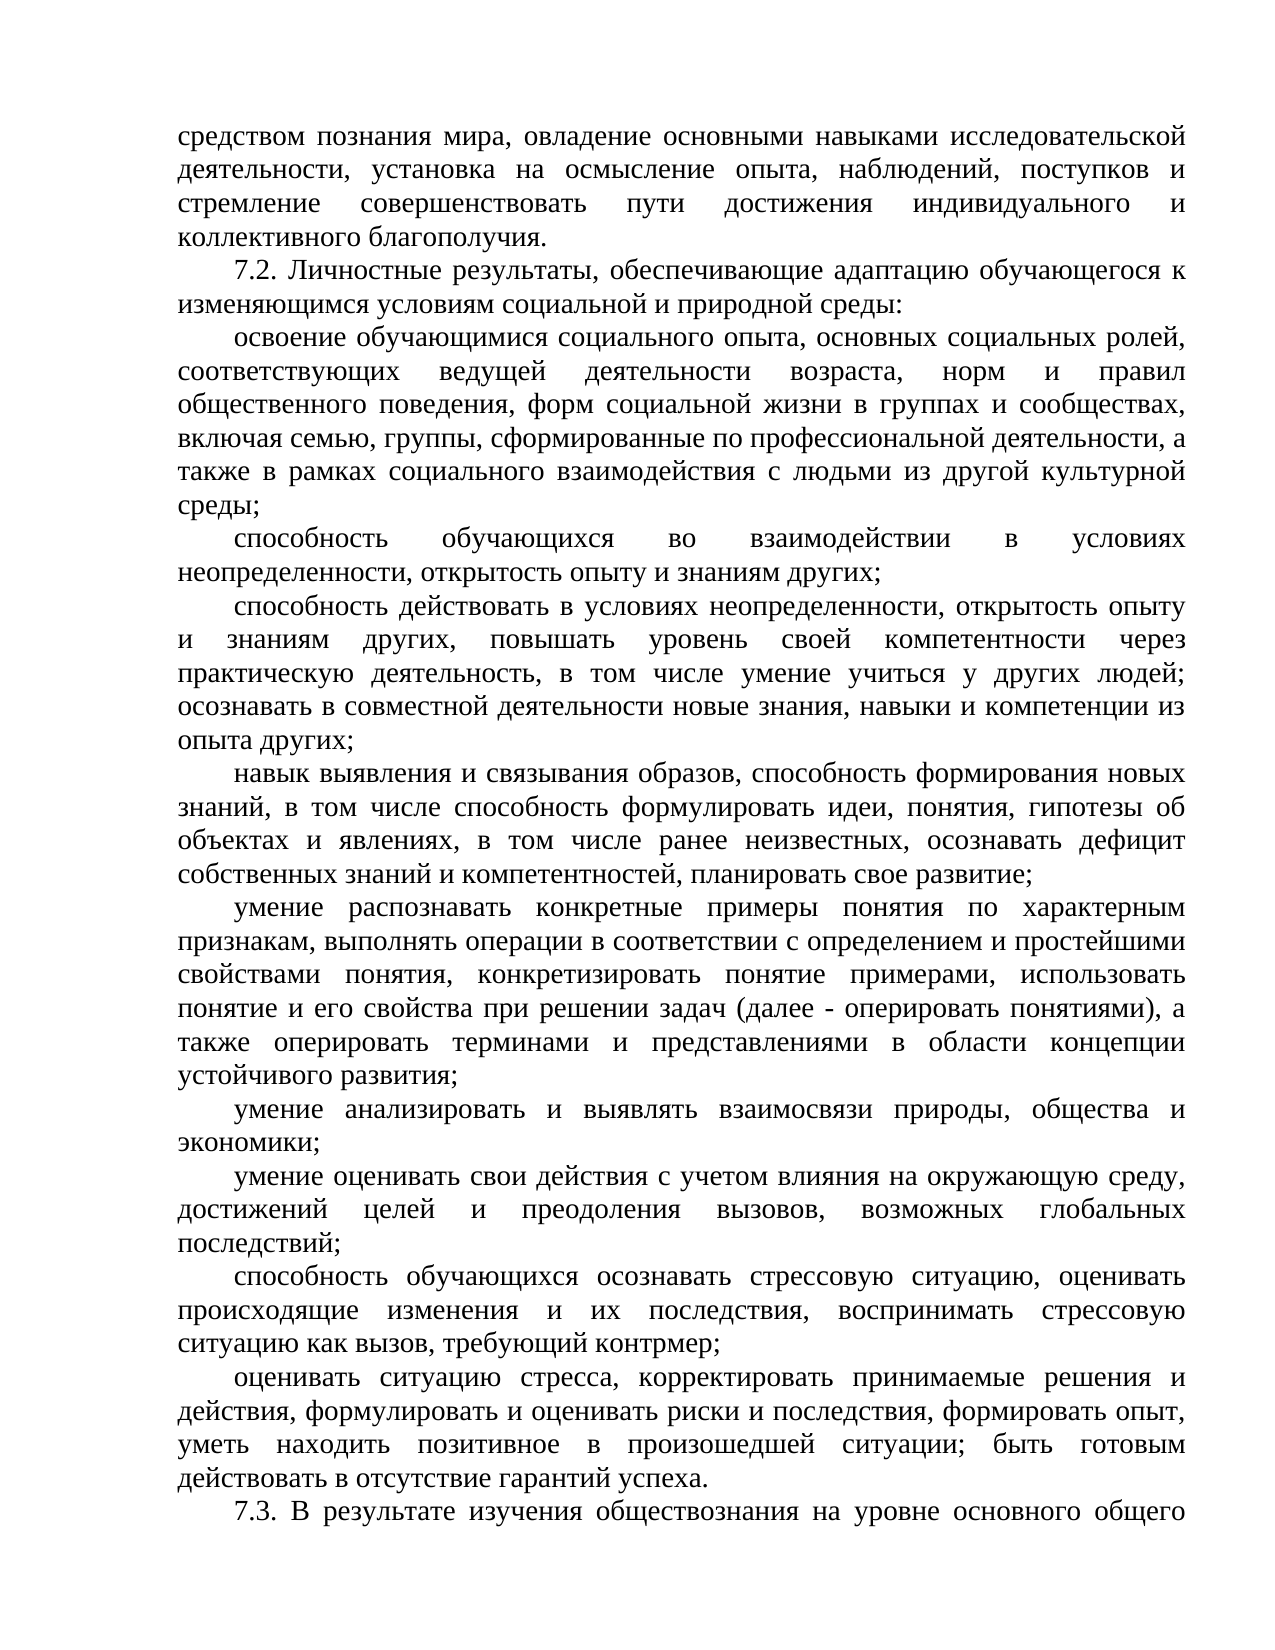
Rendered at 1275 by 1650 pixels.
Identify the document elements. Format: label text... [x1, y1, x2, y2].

text оценивать ситуацию стресса, корректировать принимаемые решения и действия, формулировать и оценивать риски и последствия, формировать опыт, уметь находить позитивное в произошедшей ситуации; быть готовым действовать в отсутствие гарантий успеха. [177, 1359, 1186, 1493]
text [177, 118, 1186, 252]
text способность действовать в условиях неопределенности, открытость опыту и знаниям других, повышать уровень своей компетентности через практическую деятельность, в том числе умение учиться у других людей; осознавать в совместной деятельности новые знания, навыки и компетенции из опыта других; [177, 588, 1186, 755]
text умение оценивать свои действия с учетом влияния на окружающую среду, достижений целей и преодоления вызовов, возможных глобальных последствий; [177, 1158, 1186, 1258]
text способность обучающихся во взаимодействии в условиях неопределенности, открытость опыту и знаниям других; [177, 521, 1186, 588]
text 7.2. Личностные результаты, обеспечивающие адаптацию обучающегося к изменяющимся условиям социальной и природной среды: [177, 252, 1186, 319]
text умение распознавать конкретные примеры понятия по характерным признакам, выполнять операции в соответствии с определением и простейшими свойствами понятия, конкретизировать понятие примерами, использовать понятие и его свойства при решении задач (далее - оперировать понятиями), а также оперировать терминами и представлениями в области концепции устойчивого развития; [177, 889, 1186, 1091]
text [177, 1493, 1186, 1527]
text способность обучающихся осознавать стрессовую ситуацию, оценивать происходящие изменения и их последствия, воспринимать стрессовую ситуацию как вызов, требующий контрмер; [177, 1258, 1186, 1359]
text навык выявления и связывания образов, способность формирования новых знаний, в том числе способность формулировать идеи, понятия, гипотезы об объектах и явлениях, в том числе ранее неизвестных, осознавать дефицит собственных знаний и компетентностей, планировать свое развитие; [177, 755, 1186, 889]
text умение анализировать и выявлять взаимосвязи природы, общества и экономики; [177, 1091, 1186, 1158]
text освоение обучающимися социального опыта, основных социальных ролей, соответствующих ведущей деятельности возраста, норм и правил общественного поведения, форм социальной жизни в группах и сообществах, включая семью, группы, сформированные по профессиональной деятельности, а также в рамках социального взаимодействия с людьми из другой культурной среды; [177, 319, 1186, 521]
